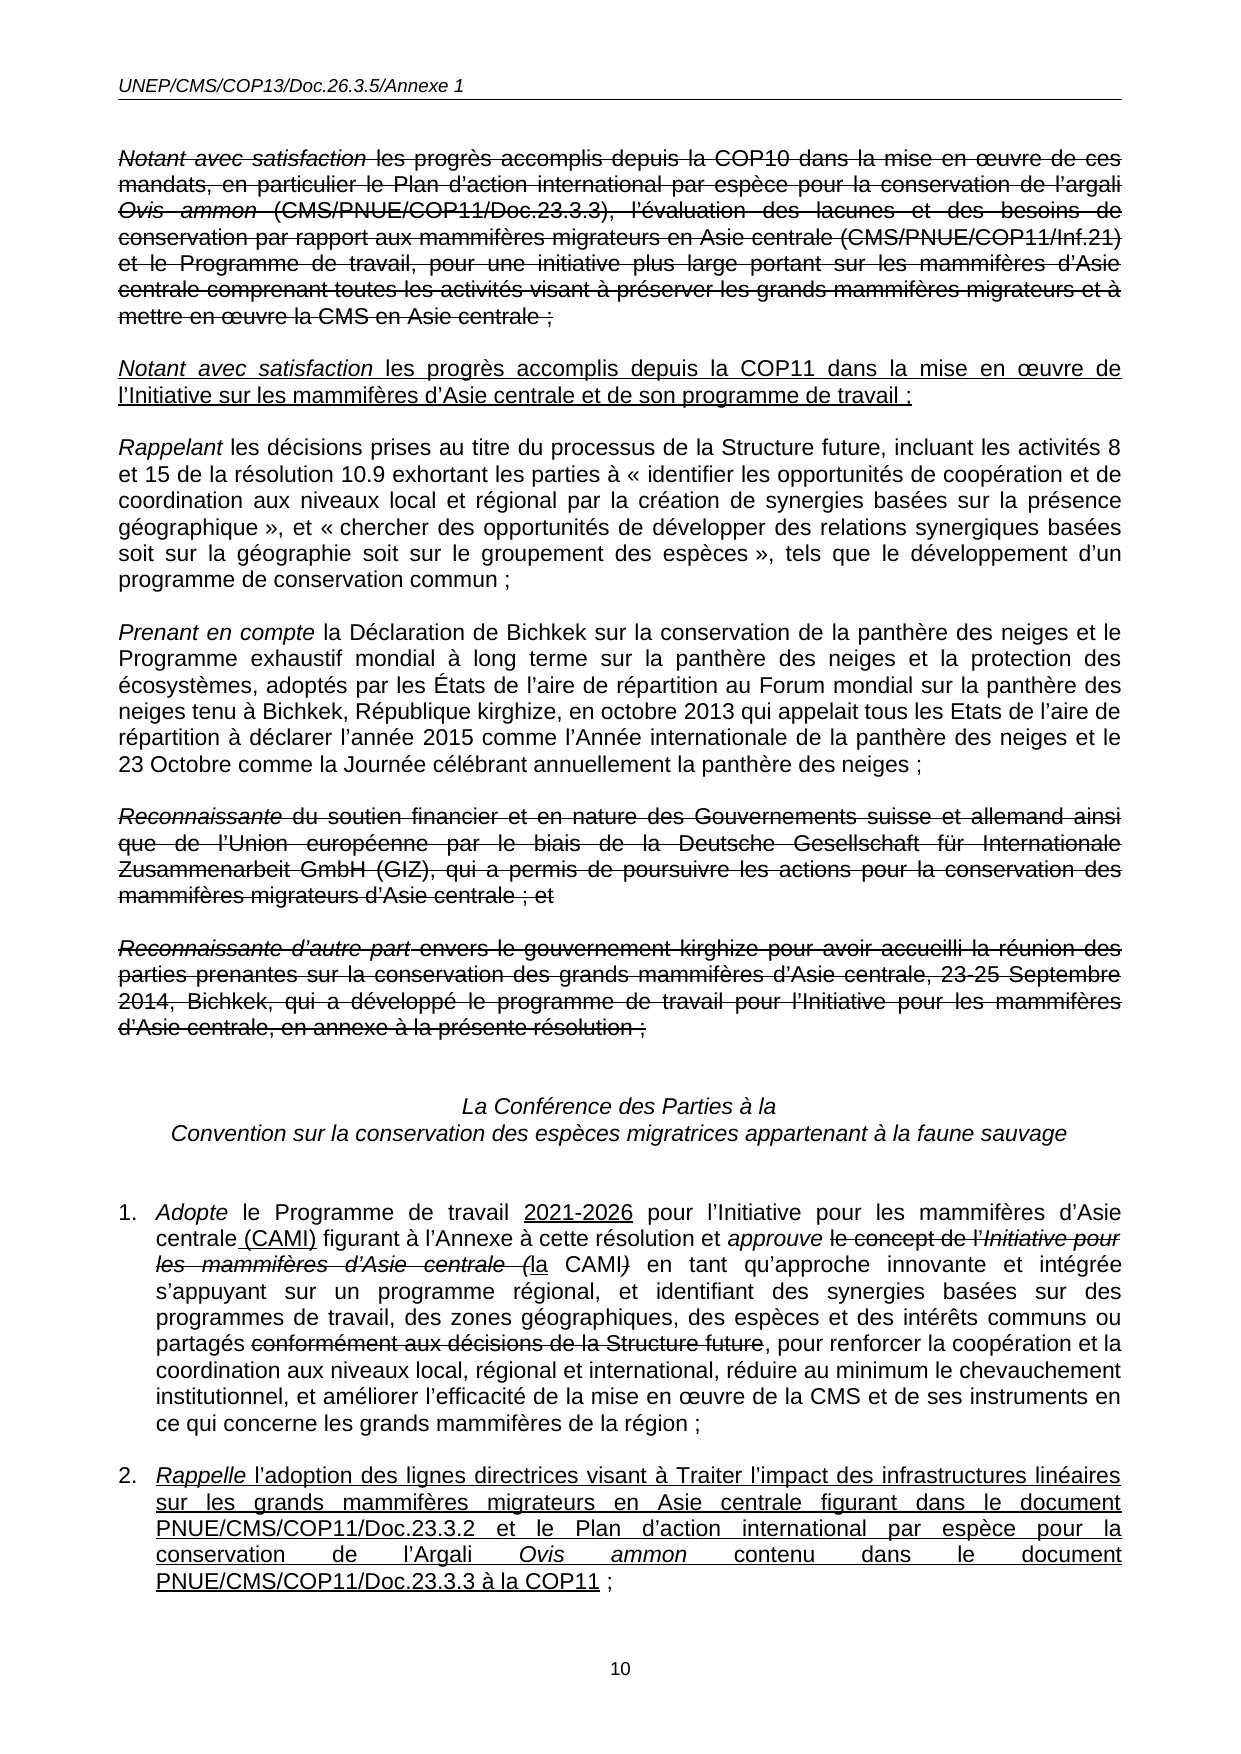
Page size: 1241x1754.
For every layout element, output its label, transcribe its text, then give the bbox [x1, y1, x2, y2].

list Adopte le Programme de travail 2021-2026 pour l’Initiative pour les mammifères d’Asie centrale (CAMI) figurant à l’Annexe à cette résolution et approuve le concept de l’Initiative pour les mammifères d’Asie centrale (la CAMI) en tant qu’approche innovante et intégrée s’appuyant sur un programme régional, et identifiant des synergies basées sur des programmes de travail, des zones géographiques, des espèces et des intérêts communs ou partagés conformément aux décisions de la Structure future, pour renforcer la coopération et la coordination aux niveaux local, régional et international, réduire au minimum le chevauchement institutionnel, et améliorer l’efficacité de la mise en œuvre de la CMS et de ses instruments en ce qui concerne les grands mammifères de la région ; [118, 1199, 1122, 1436]
text Notant avec satisfaction les progrès accomplis depuis la COP11 dans la mise en œuvre de l’Initiative sur les mammifères d’Asie centrale et de son programme de travail ; [118, 379, 1122, 408]
text Rappelant les décisions prises au titre du processus de la Structure future, incluant les activités 8 et 15 de la résolution 10.9 exhortant les parties à « identifier les opportunités de coopération et de coordination aux niveaux local et régional par la création de synergies basées sur la présence géographique », et « chercher des opportunités de développer des relations synergiques basées soit sur la géographie soit sur le groupement des espèces », tels que le développement d’un programme de conservation commun ; [118, 434, 1122, 592]
text Reconnaissante du soutien financier et en nature des Gouvernements suisse et allemand ainsi que de l’Union européenne par le biais de la Deutsche Gesellschaft für Internationale Zusammenarbeit GmbH (GIZ), qui a permis de poursuivre les actions pour la conservation des mammifères migrateurs d’Asie centrale ; et [118, 845, 1122, 870]
text Prenant en compte la Déclaration de Bichkek sur la conservation de la panthère des neiges et le Programme exhaustif mondial à long terme sur la panthère des neiges et la protection des écosystèmes, adoptés par les États de l’aire de répartition au Forum mondial sur la panthère des neiges tenu à Bichkek, République kirghize, en octobre 2013 qui appelait tous les Etats de l’aire de répartition à déclarer l’année 2015 comme l’Année internationale de la panthère des neiges et le 23 Octobre comme la Journée célébrant annuellement la panthère des neiges ; [118, 619, 1122, 777]
text Reconnaissante d’autre part envers le gouvernement kirghize pour avoir accueilli la réunion des parties prenantes sur la conservation des grands mammifères d’Asie centrale, 23-25 Septembre 2014, Bichkek, qui a développé le programme de travail pour l’Initiative pour les mammifères d’Asie centrale, en annexe à la présente résolution ; [118, 950, 1122, 1002]
text Reconnaissante d’autre part envers le gouvernement kirghize pour avoir accueilli la réunion des parties prenantes sur la conservation des grands mammifères d’Asie centrale, 23-25 Septembre 2014, Bichkek, qui a développé le programme de travail pour l’Initiative pour les mammifères d’Asie centrale, en annexe à la présente résolution ; [118, 1003, 1122, 1041]
text Notant avec satisfaction les progrès accomplis depuis la COP10 dans la mise en œuvre de ces mandats, en particulier le Plan d’action international par espèce pour la conservation de l’argali Ovis ammon (CMS/PNUE/COP11/Doc.23.3.3), l’évaluation des lacunes et des besoins de conservation par rapport aux mammifères migrateurs en Asie centrale (CMS/PNUE/COP11/Inf.21) et le Programme de travail, pour une initiative plus large portant sur les mammifères d’Asie centrale comprenant toutes les activités visant à préserver les grands mammifères migrateurs et à mettre en œuvre la CMS en Asie centrale ; [118, 239, 1122, 329]
text Convention sur la conservation des espèces migratrices appartenant à la faune sauvage [118, 1119, 1122, 1146]
text Reconnaissante du soutien financier et en nature des Gouvernements suisse et allemand ainsi que de l’Union européenne par le biais de la Deutsche Gesellschaft für Internationale Zusammenarbeit GmbH (GIZ), qui a permis de poursuivre les actions pour la conservation des mammifères migrateurs d’Asie centrale ; et [118, 871, 1122, 909]
list Rappelle l’adoption des lignes directrices visant à Traiter l’impact des infrastructures linéaires sur les grands mammifères migrateurs en Asie centrale figurant dans le document PNUE/CMS/COP11/Doc.23.3.2 et le Plan d’action international par espèce pour la conservation de l’Argali Ovis ammon contenu dans le document PNUE/CMS/COP11/Doc.23.3.3 à la COP11 ; [118, 1462, 1122, 1594]
text Reconnaissante du soutien financier et en nature des Gouvernements suisse et allemand ainsi que de l’Union européenne par le biais de la Deutsche Gesellschaft für Internationale Zusammenarbeit GmbH (GIZ), qui a permis de poursuivre les actions pour la conservation des mammifères migrateurs d’Asie centrale ; et [118, 803, 1122, 844]
text La Conférence des Parties à la [118, 1093, 1122, 1119]
text Notant avec satisfaction les progrès accomplis depuis la COP11 dans la mise en œuvre de l’Initiative sur les mammifères d’Asie centrale et de son programme de travail ; [118, 355, 1122, 378]
